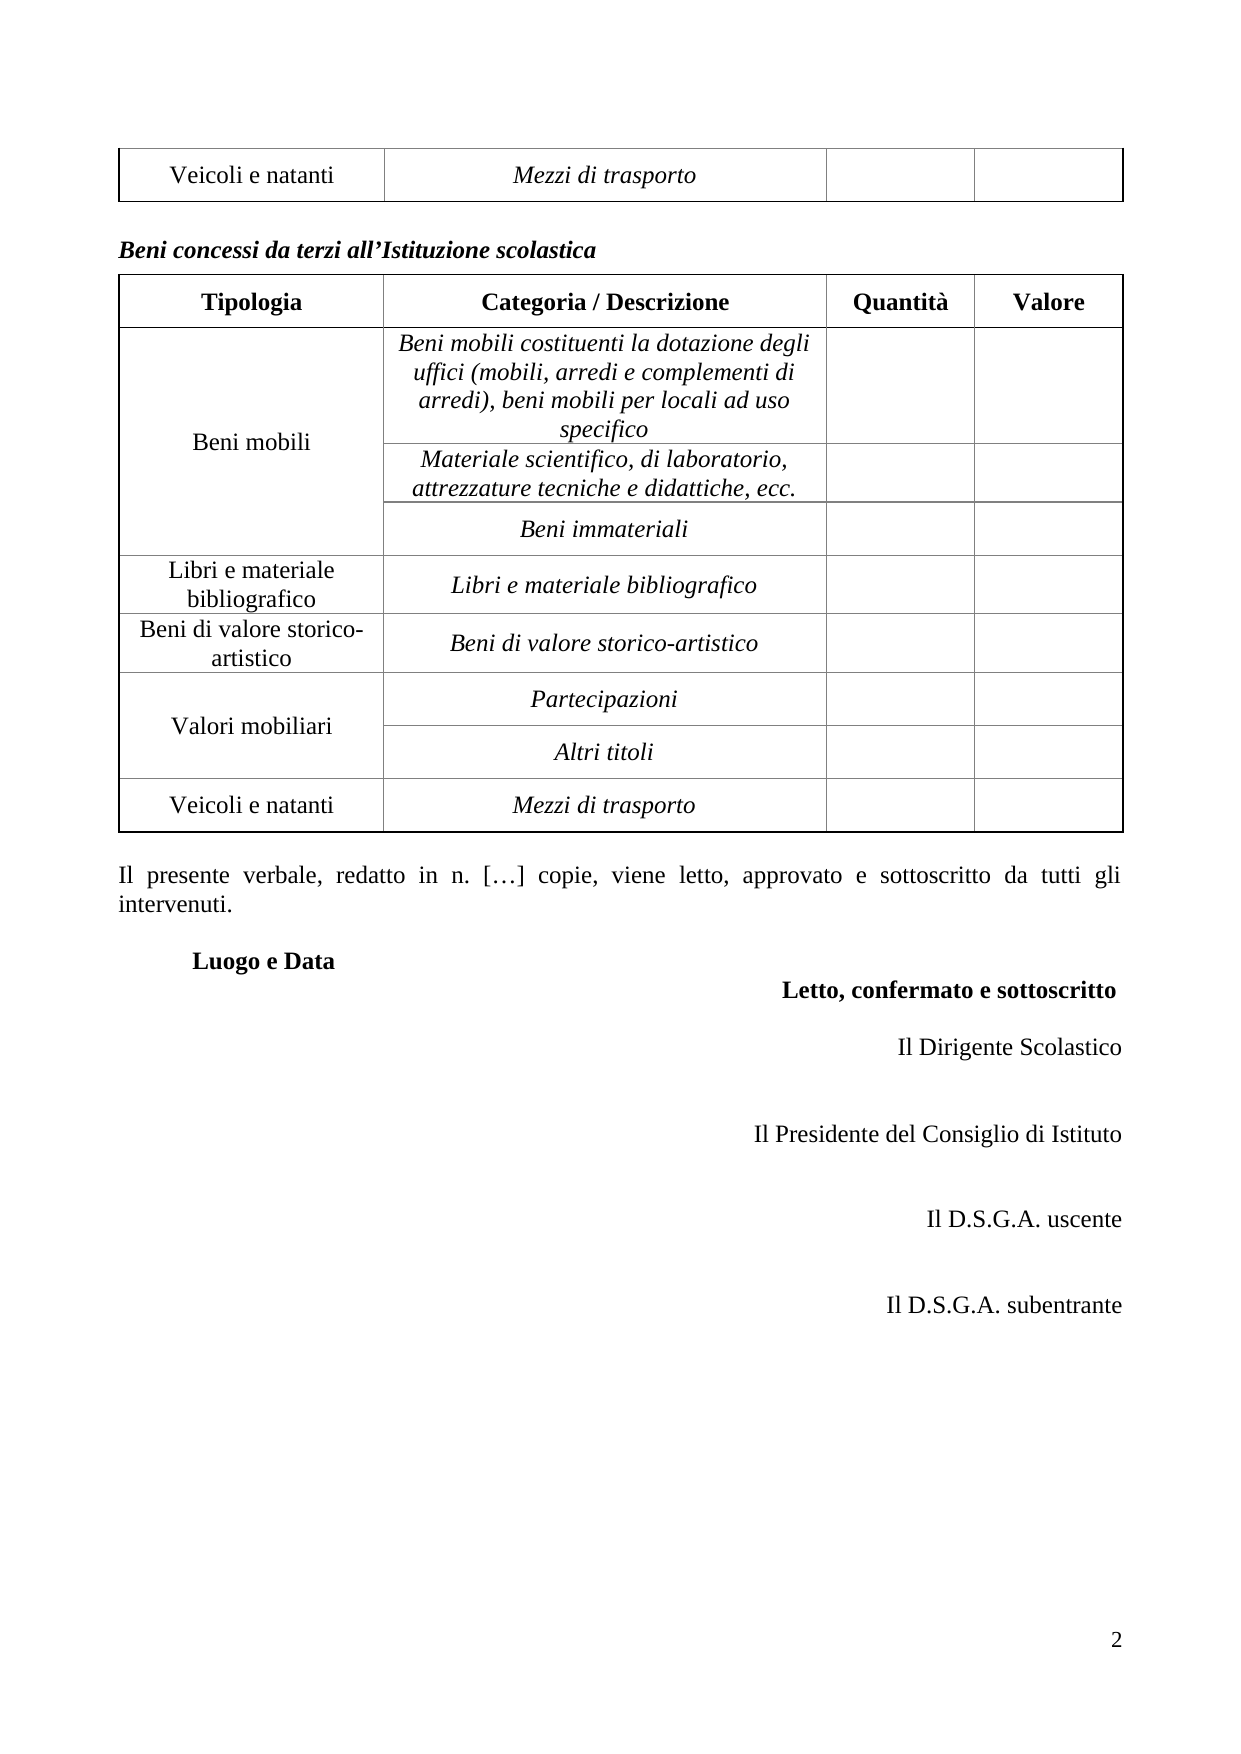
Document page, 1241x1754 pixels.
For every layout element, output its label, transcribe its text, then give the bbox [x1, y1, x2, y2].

table_cell Beni immateriali [384, 503, 826, 554]
text Il D.S.G.A. uscente [118, 1204, 1122, 1233]
table_cell [975, 614, 1122, 672]
table_cell [827, 556, 974, 613]
table_cell [827, 503, 974, 554]
table_cell Libri e materiale bibliografico [120, 556, 383, 613]
table_cell [975, 779, 1122, 831]
text Beni concessi da terzi all’Istituzione scolastica [118, 235, 1122, 264]
table_cell [975, 328, 1122, 443]
text Il presente verbale, redatto in n. […] copie, viene letto, approvato e sottoscritto da tutti gli intervenuti. [118, 861, 1122, 918]
table_cell [975, 149, 1122, 201]
table_cell [827, 328, 974, 443]
table_cell Veicoli e natanti [120, 779, 383, 831]
table_header Quantità [827, 275, 974, 327]
table_cell [975, 503, 1122, 554]
table_cell Partecipazioni [384, 673, 826, 725]
table_cell [827, 614, 974, 672]
table_cell Beni mobili costituenti la dotazione degli uffici (mobili, arredi e complementi di arredi), beni mobili per locali ad uso specifico [384, 328, 826, 443]
table_cell [827, 673, 974, 725]
table_cell [975, 726, 1122, 778]
table_cell Mezzi di trasporto [385, 149, 826, 201]
text Luogo e Data [118, 946, 1122, 975]
table_cell [975, 673, 1122, 725]
table_cell Materiale scientifico, di laboratorio, attrezzature tecniche e didattiche, ecc. [384, 444, 826, 501]
text Il Dirigente Scolastico [118, 1032, 1122, 1061]
table_cell Beni di valore storico-artistico [120, 614, 383, 672]
text Il D.S.G.A. subentrante [118, 1290, 1122, 1318]
text Il Presidente del Consiglio di Istituto [118, 1119, 1122, 1147]
table_cell [975, 444, 1122, 501]
table_cell [975, 556, 1122, 613]
table_cell [827, 149, 974, 201]
table_cell Mezzi di trasporto [384, 779, 826, 831]
table_header Tipologia [120, 275, 383, 327]
table_header Valore [975, 275, 1122, 327]
table_cell Libri e materiale bibliografico [384, 556, 826, 613]
text Letto, confermato e sottoscritto [118, 975, 1122, 1004]
table_cell [827, 444, 974, 501]
table_cell [827, 726, 974, 778]
table_cell Veicoli e natanti [120, 149, 384, 201]
table_cell Beni di valore storico-artistico [384, 614, 826, 672]
table_cell Altri titoli [384, 726, 826, 778]
table_cell [827, 779, 974, 831]
table_header Categoria / Descrizione [384, 275, 826, 327]
table_cell Valori mobiliari [120, 673, 383, 778]
table_cell Beni mobili [120, 328, 383, 554]
